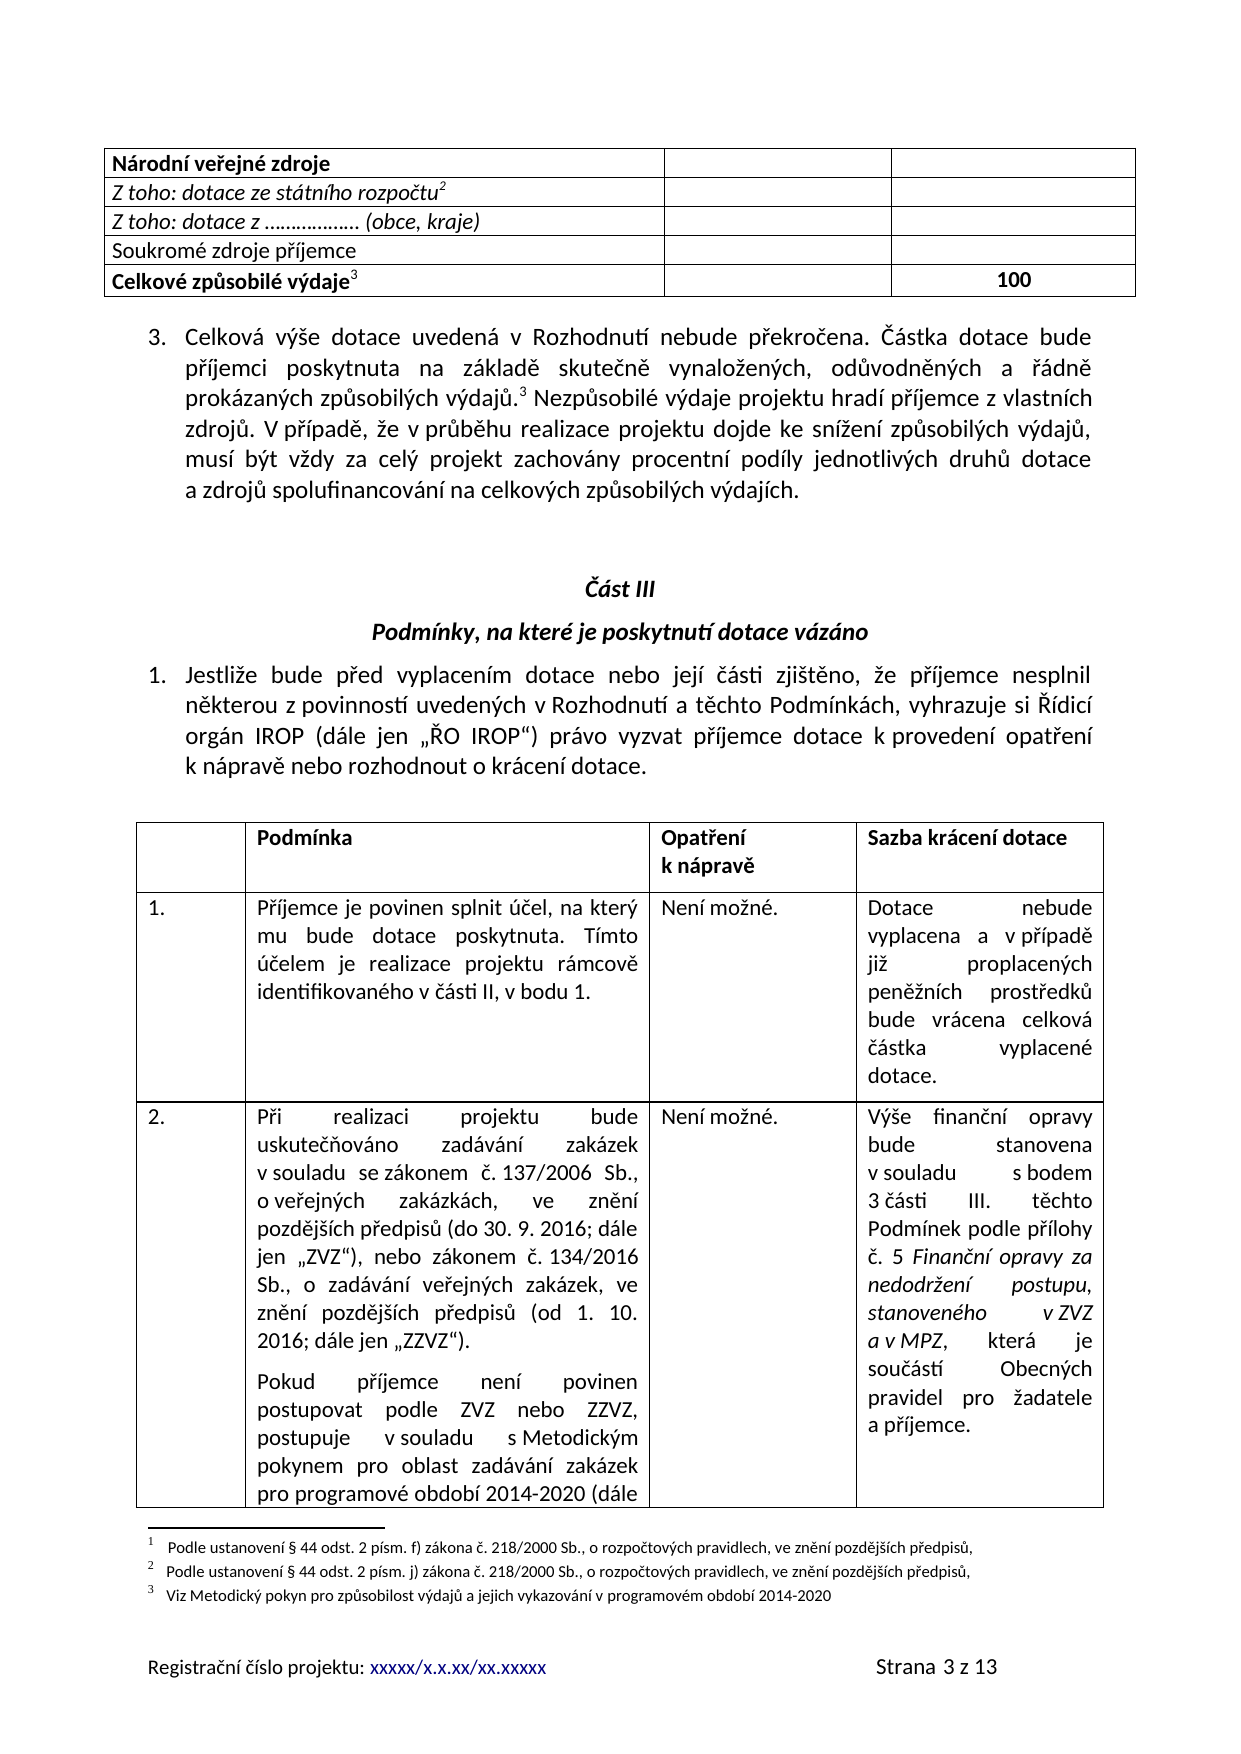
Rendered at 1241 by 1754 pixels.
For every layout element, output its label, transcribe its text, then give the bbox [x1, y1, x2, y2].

table_cell [665, 265, 891, 296]
table_cell [892, 236, 1135, 264]
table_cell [246, 1103, 649, 1507]
table_header Opatření k nápravě [650, 823, 856, 892]
table_cell Není možné. [650, 1103, 856, 1507]
table_cell [665, 149, 891, 177]
table_cell Soukromé zdroje příjemce [105, 236, 664, 264]
table_cell Národní veřejné zdroje [105, 149, 664, 177]
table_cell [857, 1103, 1103, 1507]
table_cell [892, 149, 1135, 177]
table_cell 1. [137, 893, 245, 1101]
table_header Podmínka [246, 823, 649, 892]
table_cell Příjemce je povinen splnit účel, na který mu bude dotace poskytnuta. Tímto účelem je realizace projektu rámcově identifikovaného v části II, v bodu 1. [246, 893, 649, 1101]
table_cell [892, 178, 1135, 206]
table_cell [665, 236, 891, 264]
subtitle Část III [148, 573, 1092, 603]
table_cell [665, 207, 891, 235]
table_header [137, 823, 245, 892]
list Celková výše dotace uvedená v Rozhodnutí nebude překročena. Částka dotace bude příjemci poskytnuta na základě skutečně vynaložených, odůvodněných a řádně prokázaných způsobilých výdajů.3 Nezpůsobilé výdaje projektu hradí příjemce z vlastních zdrojů. V případě, že v průběhu realizace projektu dojde ke snížení způsobilých výdajů, musí být vždy za celý projekt zachovány procentní podíly jednotlivých druhů dotace a zdrojů spolufinancování na celkových způsobilých výdajích. [148, 322, 1092, 505]
table_cell Není možné. [650, 893, 856, 1101]
table_cell [892, 207, 1135, 235]
table_cell Z toho: dotace z ……………… (obce, kraje) [105, 207, 664, 235]
table_header Sazba krácení dotace [857, 823, 1103, 892]
table_cell 100 [892, 265, 1135, 296]
subtitle Podmínky, na které je poskytnutí dotace vázáno [148, 616, 1092, 646]
table_cell Z toho: dotace ze státního rozpočtu [105, 178, 664, 206]
table_cell 2. [137, 1103, 245, 1507]
table_cell [665, 178, 891, 206]
list Jestliže bude před vyplacením dotace nebo její části zjištěno, že příjemce nesplnil některou z povinností uvedených v Rozhodnutí a těchto Podmínkách, vyhrazuje si Řídicí orgán IROP (dále jen „ŘO IROP“) právo vyzvat příjemce dotace k provedení opatření k nápravě nebo rozhodnout o krácení dotace. [148, 659, 1092, 781]
table_cell Celkové způsobilé výdaje [105, 265, 664, 296]
table_cell Dotace nebude vyplacena a v případě již proplacených peněžních prostředků bude vrácena celková částka vyplacené dotace. [857, 893, 1103, 1101]
